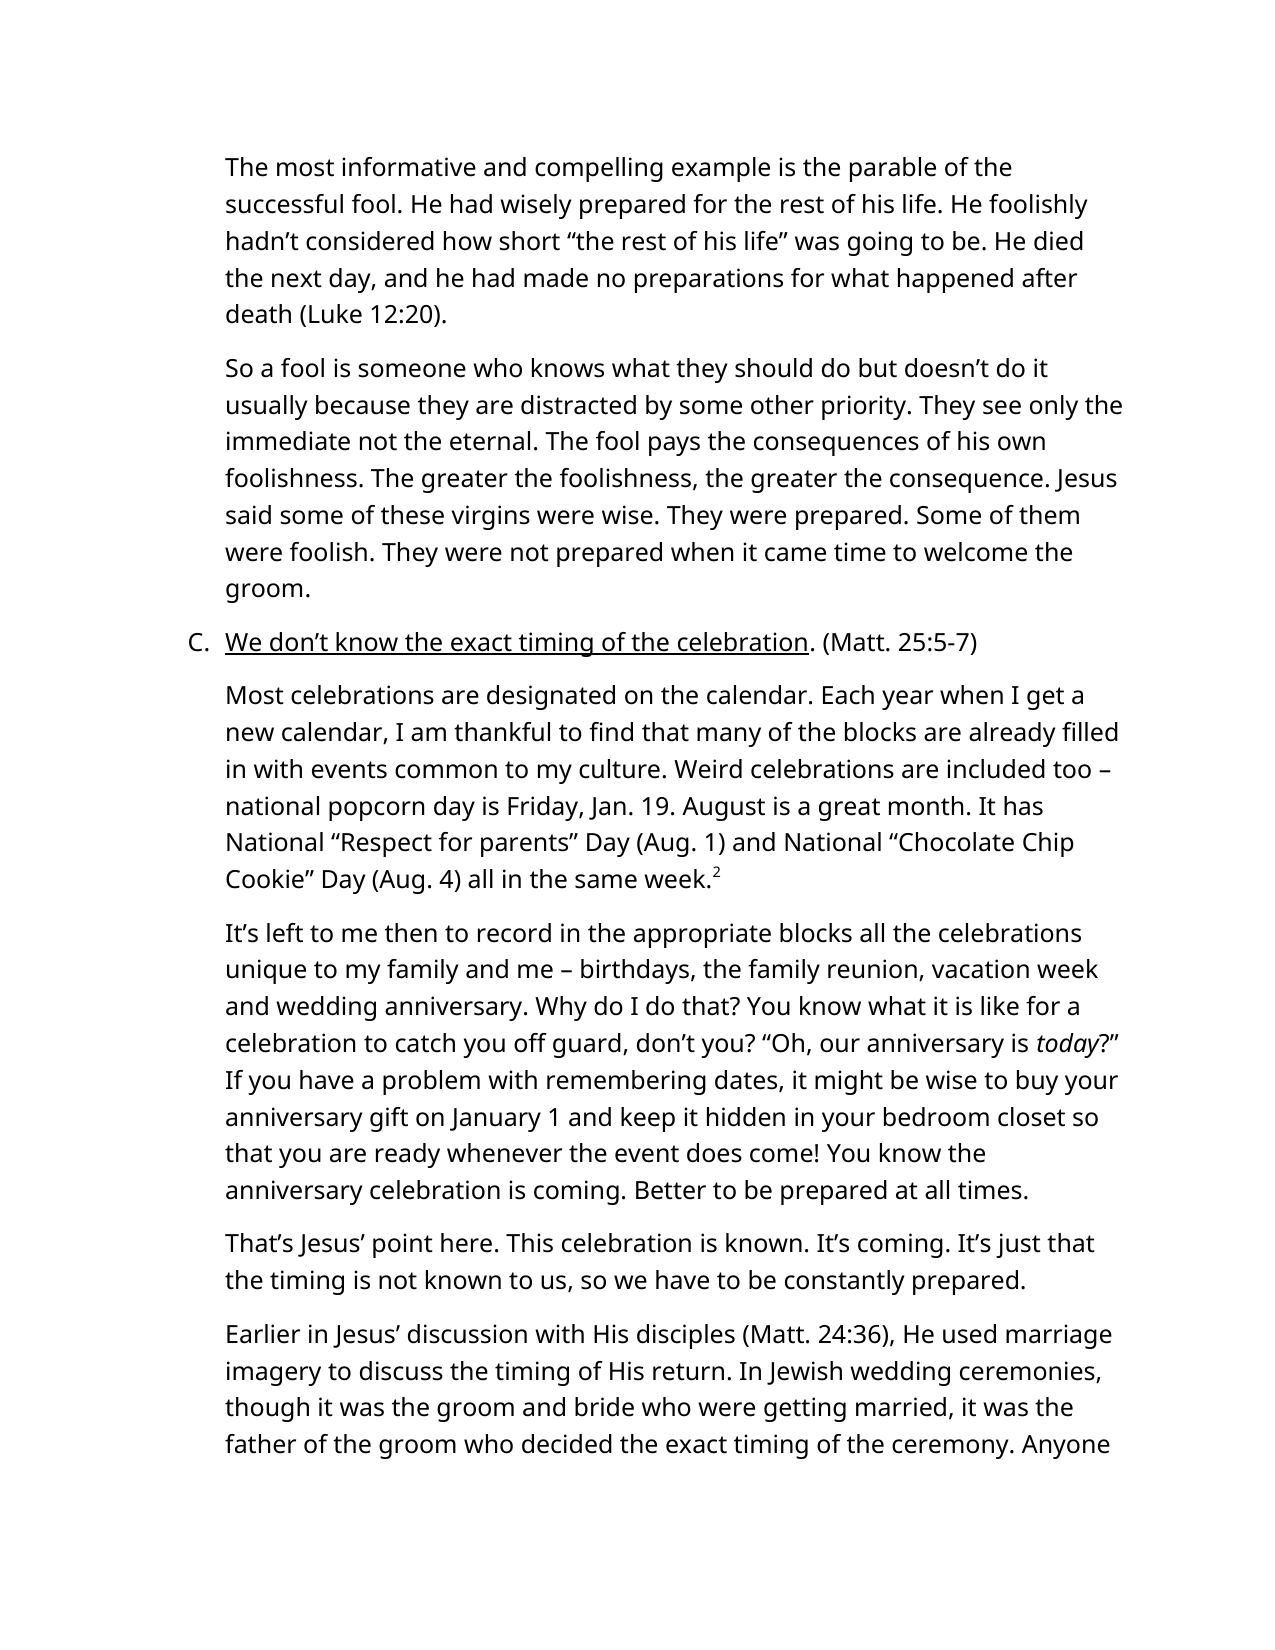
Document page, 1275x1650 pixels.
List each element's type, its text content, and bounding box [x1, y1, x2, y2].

list We don’t know the exact timing of the celebration. (Matt. 25:5-7) [187, 624, 1125, 659]
text The most informative and compelling example is the parable of the successful fool. He had wisely prepared for the rest of his life. He foolishly hadn’t considered how short “the rest of his life” was going to be. He died the next day, and he had made no preparations for what happened after death (Luke 12:20). [225, 150, 1125, 331]
text Most celebrations are designated on the calendar. Each year when I get a new calendar, I am thankful to find that many of the blocks are already filled in with events common to my culture. Weird celebrations are included too – national popcorn day is Friday, Jan. 19. August is a great month. It has National “Respect for parents” Day (Aug. 1) and National “Chocolate Chip Cookie” Day (Aug. 4) all in the same week. [225, 678, 1125, 896]
text It’s left to me then to record in the appropriate blocks all the celebrations unique to my family and me – birthdays, the family reunion, vacation week and wedding anniversary. Why do I do that? You know what it is like for a celebration to catch you off guard, don’t you? “Oh, our anniversary is today?” If you have a problem with remembering dates, it might be wise to buy your anniversary gift on January 1 and keep it hidden in your bedroom closet so that you are ready whenever the event does come! You know the anniversary celebration is coming. Better to be prepared at all times. [225, 915, 1125, 1207]
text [225, 1316, 1125, 1461]
text So a fool is someone who knows what they should do but doesn’t do it usually because they are distracted by some other priority. They see only the immediate not the eternal. The fool pays the consequences of his own foolishness. The greater the foolishness, the greater the consequence. Jesus said some of these virgins were wise. They were prepared. Some of them were foolish. They were not prepared when it came time to welcome the groom. [225, 351, 1125, 605]
text That’s Jesus’ point here. This celebration is known. It’s coming. It’s just that the timing is not known to us, so we have to be constantly prepared. [225, 1226, 1125, 1297]
